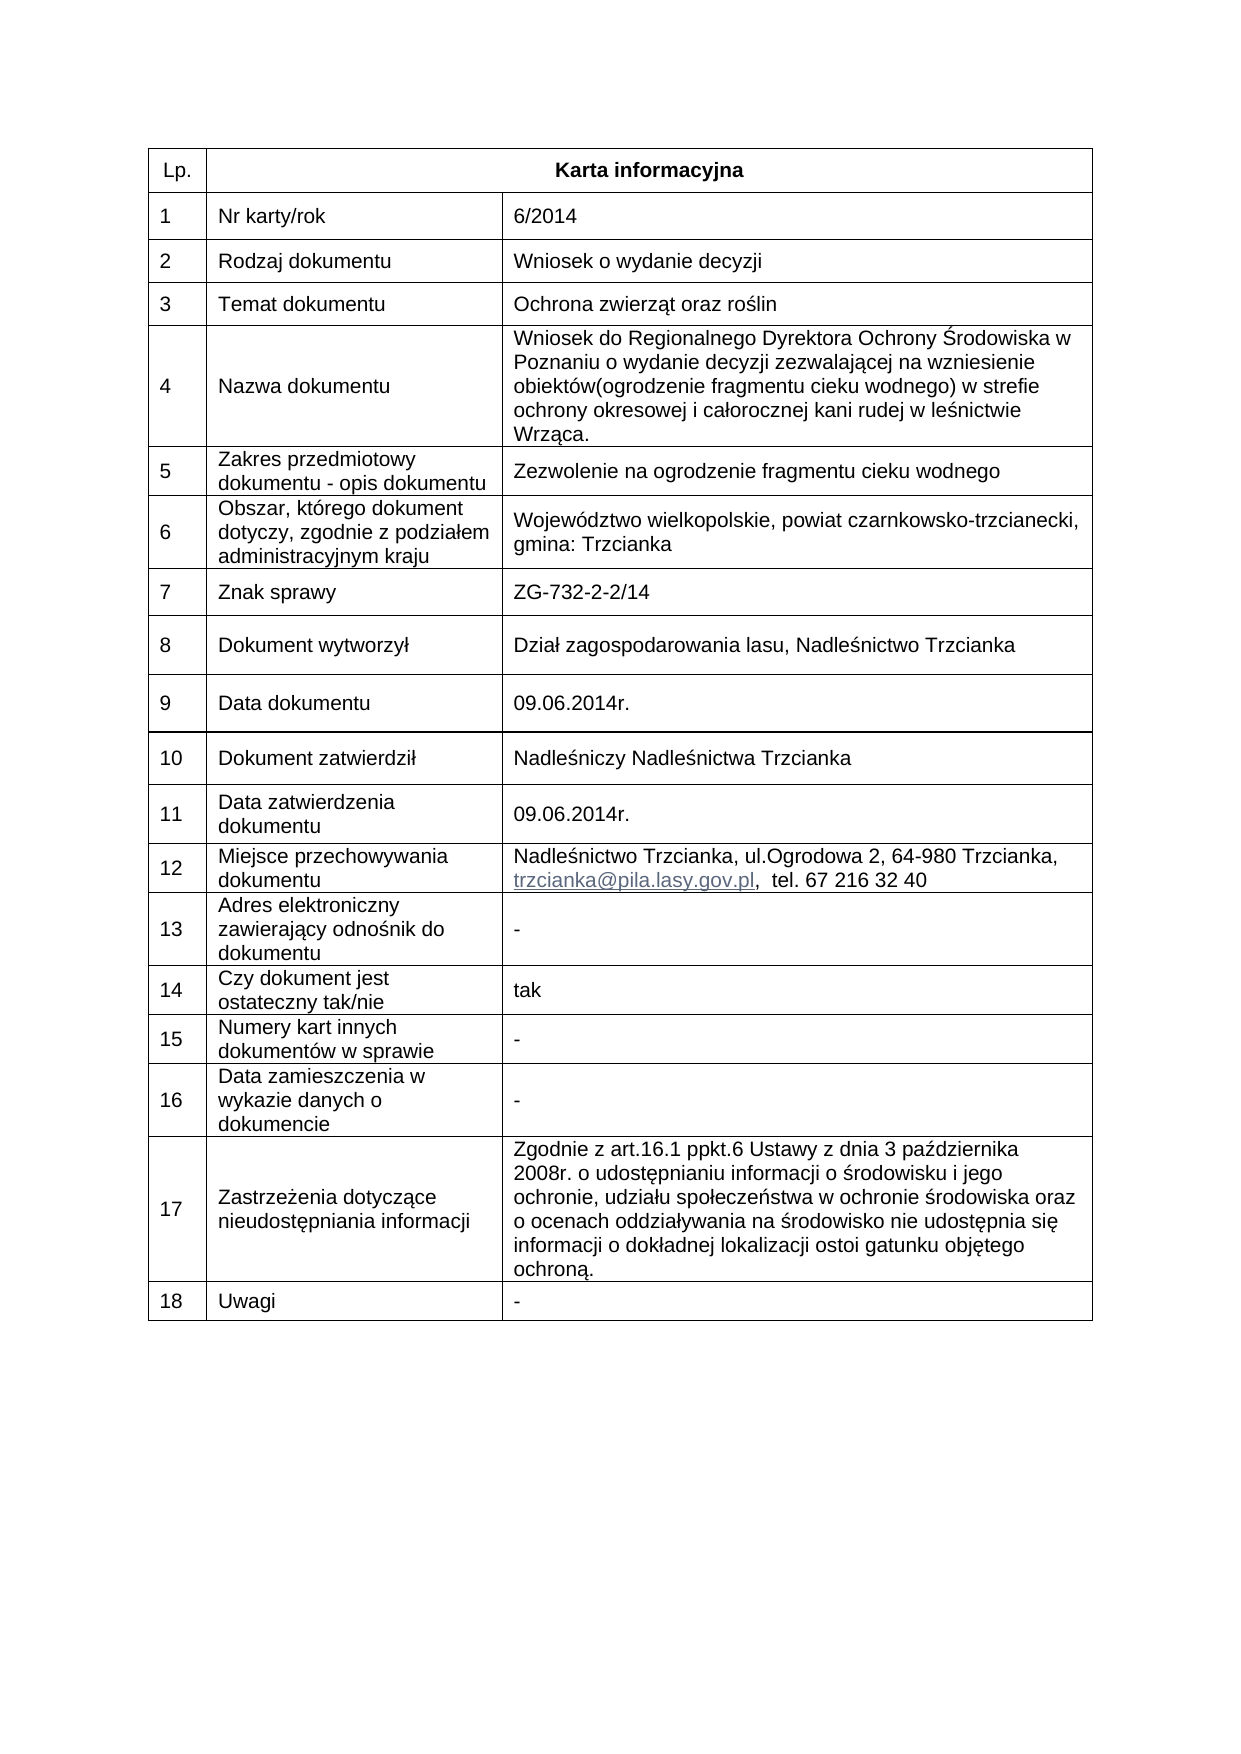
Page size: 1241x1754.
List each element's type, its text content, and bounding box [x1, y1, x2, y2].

table_cell Dział zagospodarowania lasu, Nadleśnictwo Trzcianka [503, 616, 1092, 673]
table_header Lp. [149, 149, 206, 192]
table_cell 09.06.2014r. [503, 785, 1092, 843]
table_cell 9 [149, 675, 206, 731]
table_cell Numery kart innych dokumentów w sprawie [207, 1015, 502, 1063]
table_cell Nadleśnictwo Trzcianka, ul.Ogrodowa 2, 64-980 Trzcianka, trzcianka@pila.lasy.gov.pl, tel. 67 216 32 40 [503, 844, 1092, 892]
table_cell - [503, 893, 1092, 965]
table_cell Adres elektroniczny zawierający odnośnik do dokumentu [207, 893, 502, 965]
table_cell - [503, 1282, 1092, 1319]
table_cell 11 [149, 785, 206, 843]
table_cell Ochrona zwierząt oraz roślin [503, 283, 1092, 325]
table_cell Wniosek do Regionalnego Dyrektora Ochrony Środowiska w Poznaniu o wydanie decyzji zezwalającej na wzniesienie obiektów(ogrodzenie fragmentu cieku wodnego) w strefie ochrony okresowej i całorocznej kani rudej w leśnictwie Wrząca. [503, 326, 1092, 446]
table_cell Rodzaj dokumentu [207, 240, 502, 282]
table_cell 14 [149, 966, 206, 1014]
table_cell Nadleśniczy Nadleśnictwa Trzcianka [503, 733, 1092, 784]
table_cell 6 [149, 496, 206, 567]
table_cell 18 [149, 1282, 206, 1319]
table_cell Uwagi [207, 1282, 502, 1319]
table_cell Obszar, którego dokument dotyczy, zgodnie z podziałem administracyjnym kraju [207, 496, 502, 567]
table_cell 4 [149, 326, 206, 446]
table_cell tak [503, 966, 1092, 1014]
table_cell 10 [149, 733, 206, 784]
table_cell 16 [149, 1064, 206, 1136]
table_cell Nazwa dokumentu [207, 326, 502, 446]
table_header Karta informacyjna [207, 149, 1092, 192]
table_cell 7 [149, 569, 206, 615]
table_cell 1 [149, 193, 206, 239]
table_cell Data zamieszczenia w wykazie danych o dokumencie [207, 1064, 502, 1136]
table_cell - [503, 1064, 1092, 1136]
table_cell Znak sprawy [207, 569, 502, 615]
table_cell Zastrzeżenia dotyczące nieudostępniania informacji [207, 1137, 502, 1281]
table_cell 15 [149, 1015, 206, 1063]
table_cell Zgodnie z art.16.1 ppkt.6 Ustawy z dnia 3 października 2008r. o udostępnianiu informacji o środowisku i jego ochronie, udziału społeczeństwa w ochronie środowiska oraz o ocenach oddziaływania na środowisko nie udostępnia się informacji o dokładnej lokalizacji ostoi gatunku objętego ochroną. [503, 1137, 1092, 1281]
table_cell Czy dokument jest ostateczny tak/nie [207, 966, 502, 1014]
table_cell 8 [149, 616, 206, 673]
table_cell 5 [149, 447, 206, 494]
table_cell 2 [149, 240, 206, 282]
table_cell 12 [149, 844, 206, 892]
table_cell Data dokumentu [207, 675, 502, 731]
table_cell Dokument wytworzył [207, 616, 502, 673]
table_cell Dokument zatwierdził [207, 733, 502, 784]
table_cell Temat dokumentu [207, 283, 502, 325]
table_cell Nr karty/rok [207, 193, 502, 239]
table_cell Zakres przedmiotowy dokumentu - opis dokumentu [207, 447, 502, 494]
table_cell 09.06.2014r. [503, 675, 1092, 731]
table_cell Data zatwierdzenia dokumentu [207, 785, 502, 843]
table_cell 6/2014 [503, 193, 1092, 239]
table_cell - [503, 1015, 1092, 1063]
table_cell 17 [149, 1137, 206, 1281]
table_cell Miejsce przechowywania dokumentu [207, 844, 502, 892]
table_cell Zezwolenie na ogrodzenie fragmentu cieku wodnego [503, 447, 1092, 494]
table_cell 13 [149, 893, 206, 965]
table_cell Wniosek o wydanie decyzji [503, 240, 1092, 282]
table_cell Województwo wielkopolskie, powiat czarnkowsko-trzcianecki, gmina: Trzcianka [503, 496, 1092, 567]
table_cell ZG-732-2-2/14 [503, 569, 1092, 615]
table_cell 3 [149, 283, 206, 325]
